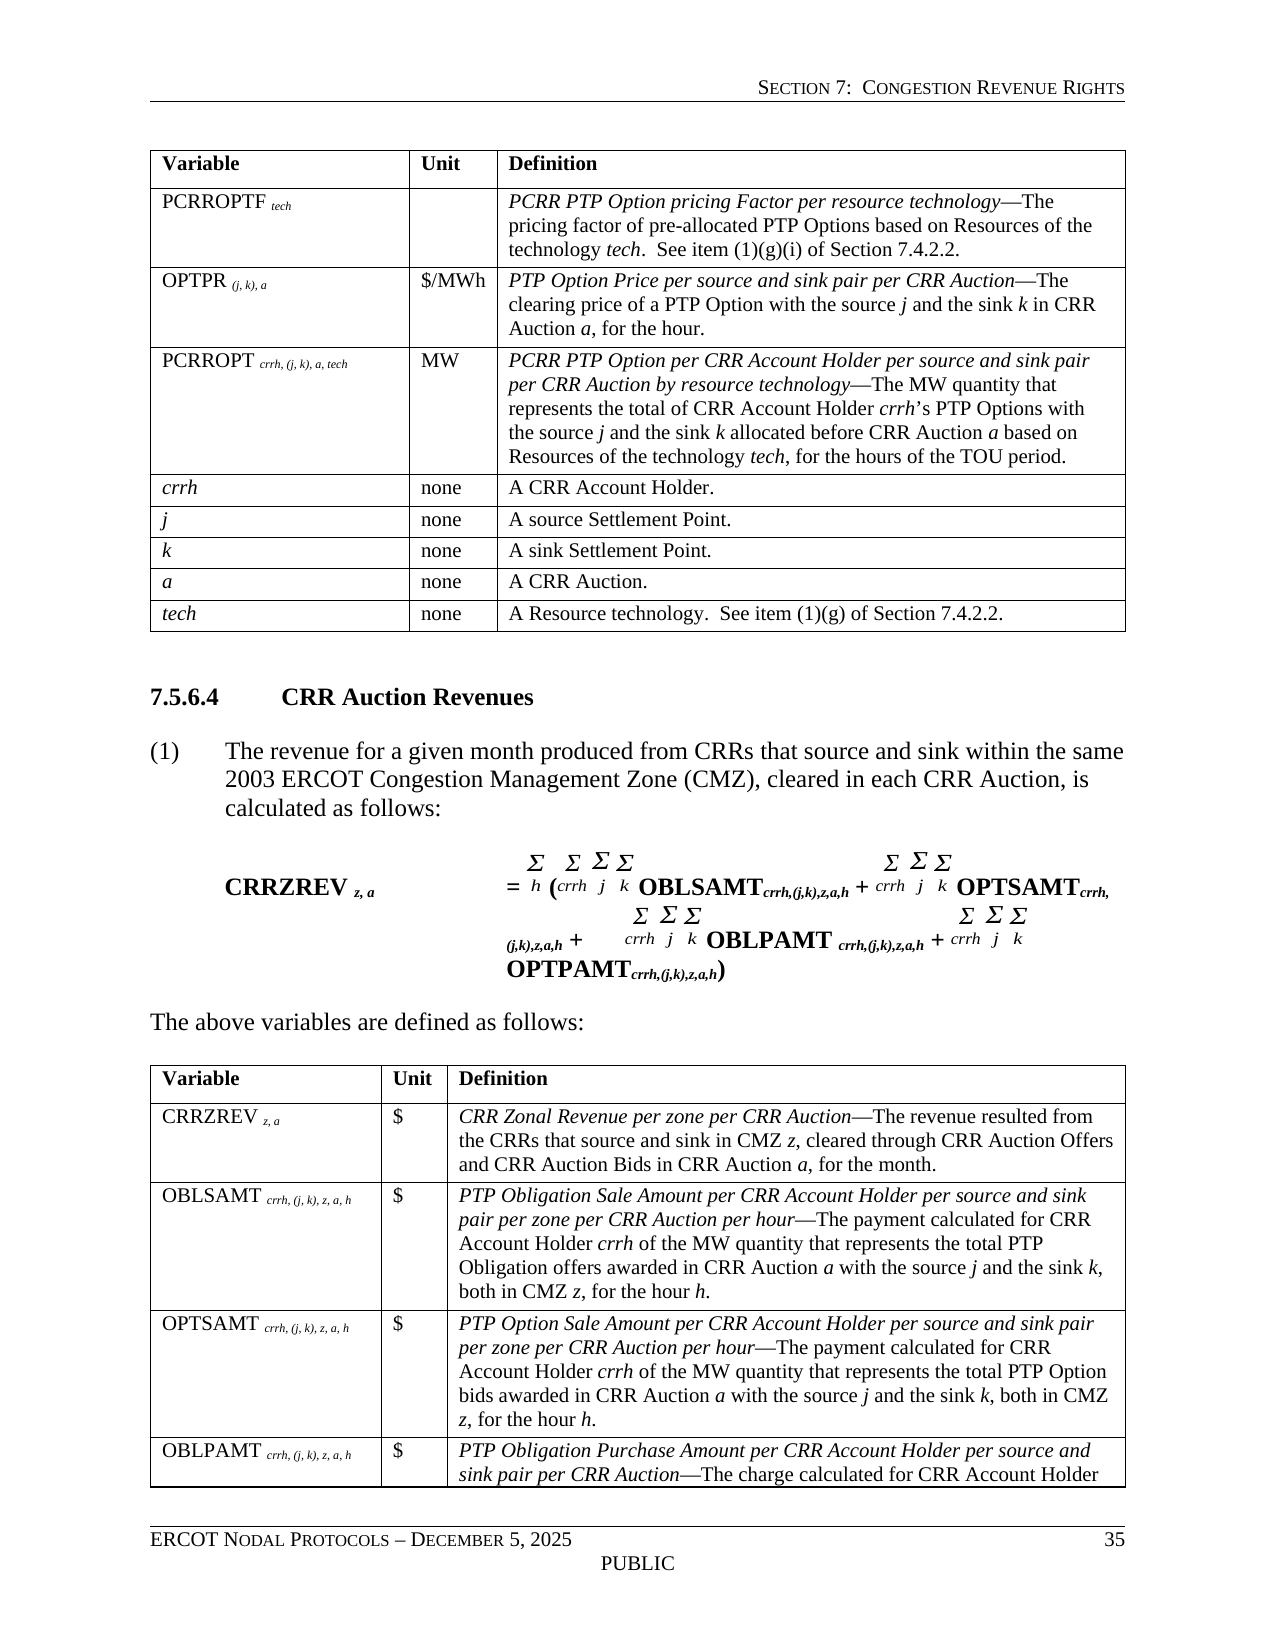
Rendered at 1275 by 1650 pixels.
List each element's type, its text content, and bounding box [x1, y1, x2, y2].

table_cell $/MWh [410, 268, 497, 347]
table_header Variable [151, 1066, 381, 1102]
table_cell CRR Zonal Revenue per zone per CRR Auction—The revenue resulted from the CRRs that source and sink in CMZ z, cleared through CRR Auction Offers and CRR Auction Bids in CRR Auction a, for the month. [448, 1104, 1125, 1182]
table_cell none [410, 507, 497, 537]
table_cell PTP Option Price per source and sink pair per CRR Auction—The clearing price of a PTP Option with the source j and the sink k in CRR Auction a, for the hour. [498, 268, 1125, 347]
table_header Unit [410, 151, 497, 188]
table_cell A CRR Auction. [498, 569, 1125, 599]
table_cell PTP Obligation Sale Amount per CRR Account Holder per source and sink pair per zone per CRR Auction per hour—The payment calculated for CRR Account Holder crrh of the MW quantity that represents the total PTP Obligation offers awarded in CRR Auction a with the source j and the sink k, both in CMZ z, for the hour h. [448, 1183, 1125, 1309]
table_cell A source Settlement Point. [498, 507, 1125, 537]
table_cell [448, 1438, 1125, 1486]
table_cell OBLPAMT crrh, (j, k), z, a, h [151, 1438, 381, 1486]
table_cell $ [382, 1311, 447, 1437]
table_cell OBLSAMT crrh, (j, k), z, a, h [151, 1183, 381, 1309]
table_cell PCRR PTP Option pricing Factor per resource technology—The pricing factor of pre-allocated PTP Options based on Resources of the technology tech. See item (1)(g)(i) of Section 7.4.2.2. [498, 189, 1125, 267]
table_cell PTP Option Sale Amount per CRR Account Holder per source and sink pair per zone per CRR Auction per hour—The payment calculated for CRR Account Holder crrh of the MW quantity that represents the total PTP Option bids awarded in CRR Auction a with the source j and the sink k, both in CMZ z, for the hour h. [448, 1311, 1125, 1437]
table_cell A Resource technology. See item (1)(g) of Section 7.4.2.2. [498, 601, 1125, 631]
table_cell PCRROPTF tech [151, 189, 409, 267]
table_cell $ [382, 1104, 447, 1182]
table_cell $ [382, 1438, 447, 1486]
table_cell none [410, 569, 497, 599]
table_cell none [410, 538, 497, 568]
table_header Variable [151, 151, 409, 188]
table_cell none [410, 475, 497, 506]
table_cell OPTSAMT crrh, (j, k), z, a, h [151, 1311, 381, 1437]
table_cell j [151, 507, 409, 537]
table_cell tech [151, 601, 409, 631]
table_cell PCRROPT crrh, (j, k), a, tech [151, 348, 409, 474]
table_cell OPTPR (j, k), a [151, 268, 409, 347]
table_cell A CRR Account Holder. [498, 475, 1125, 506]
table_cell MW [410, 348, 497, 474]
text (1) The revenue for a given month produced from CRRs that source and sink within the same 2003 ERCOT Congestion Management Zone (CMZ), cleared in each CRR Auction, is calculated as follows: [150, 736, 1125, 822]
table_cell k [151, 538, 409, 568]
table_header Definition [448, 1066, 1125, 1102]
table_cell PCRR PTP Option per CRR Account Holder per source and sink pair per CRR Auction by resource technology—The MW quantity that represents the total of CRR Account Holder crrh’s PTP Options with the source j and the sink k allocated before CRR Auction a based on Resources of the technology tech, for the hours of the TOU period. [498, 348, 1125, 474]
text 7.5.6.4 CRR Auction Revenues [150, 682, 1125, 711]
table_cell a [151, 569, 409, 599]
text The above variables are defined as follows: [150, 1007, 1125, 1036]
table_cell $ [382, 1183, 447, 1309]
table_cell crrh [151, 475, 409, 506]
table_header Definition [498, 151, 1125, 188]
table_header Unit [382, 1066, 447, 1102]
text CRRZREV z, a = (OBLSAMTcrrh,(j,k),z,a,h + OPTSAMTcrrh,(j,k),z,a,h + OBLPAMT crrh,(j,k),z,a,h + OPTPAMTcrrh,(j,k),z,a,h) [224, 847, 1125, 982]
table_cell A sink Settlement Point. [498, 538, 1125, 568]
table_cell CRRZREV z, a [151, 1104, 381, 1182]
table_cell [410, 189, 497, 267]
table_cell none [410, 601, 497, 631]
